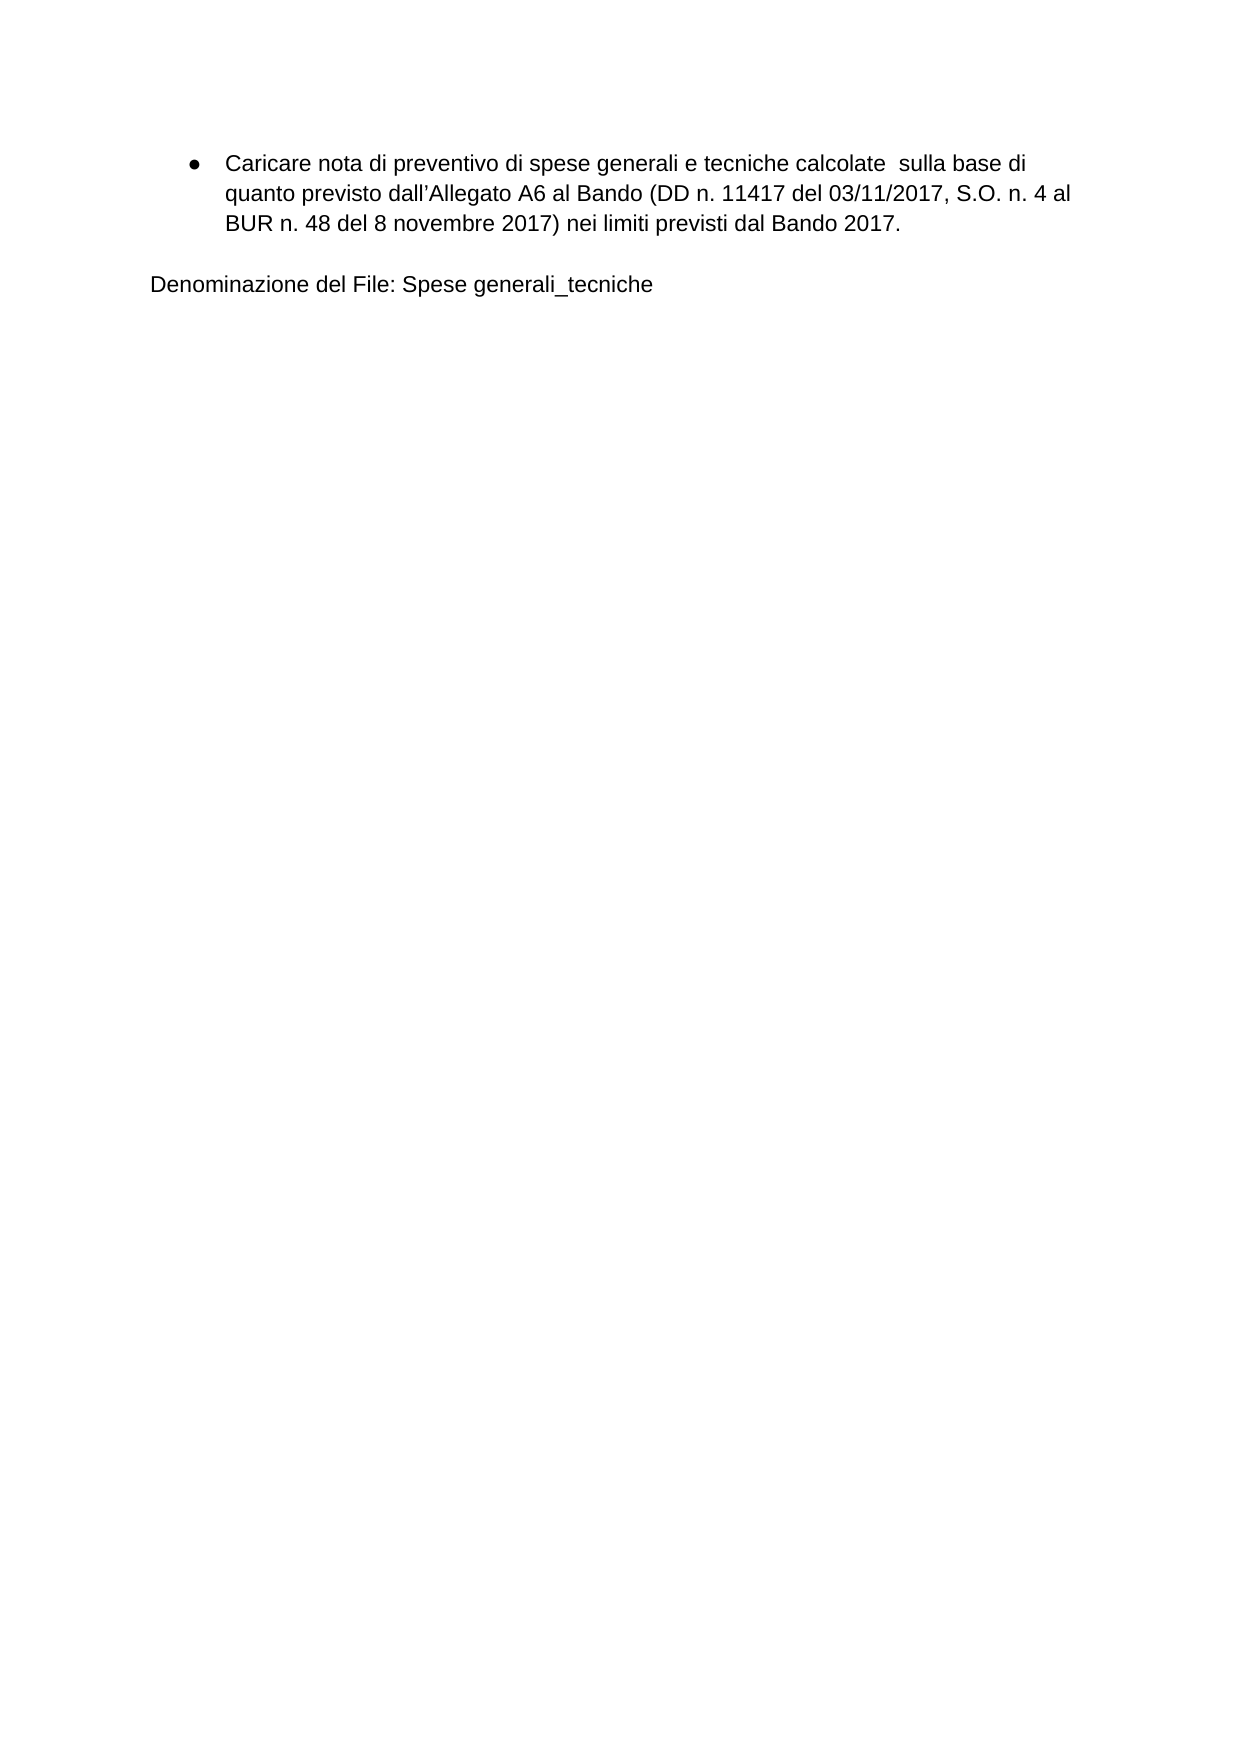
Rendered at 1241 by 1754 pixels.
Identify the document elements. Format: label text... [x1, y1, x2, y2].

list Caricare nota di preventivo di spese generali e tecniche calcolate sulla base di quanto previsto dall’Allegato A6 al Bando (DD n. 11417 del 03/11/2017, S.O. n. 4 al BUR n. 48 del 8 novembre 2017) nei limiti previsti dal Bando 2017. [187, 150, 1090, 237]
text Denominazione del File: Spese generali_tecniche [150, 271, 1090, 297]
